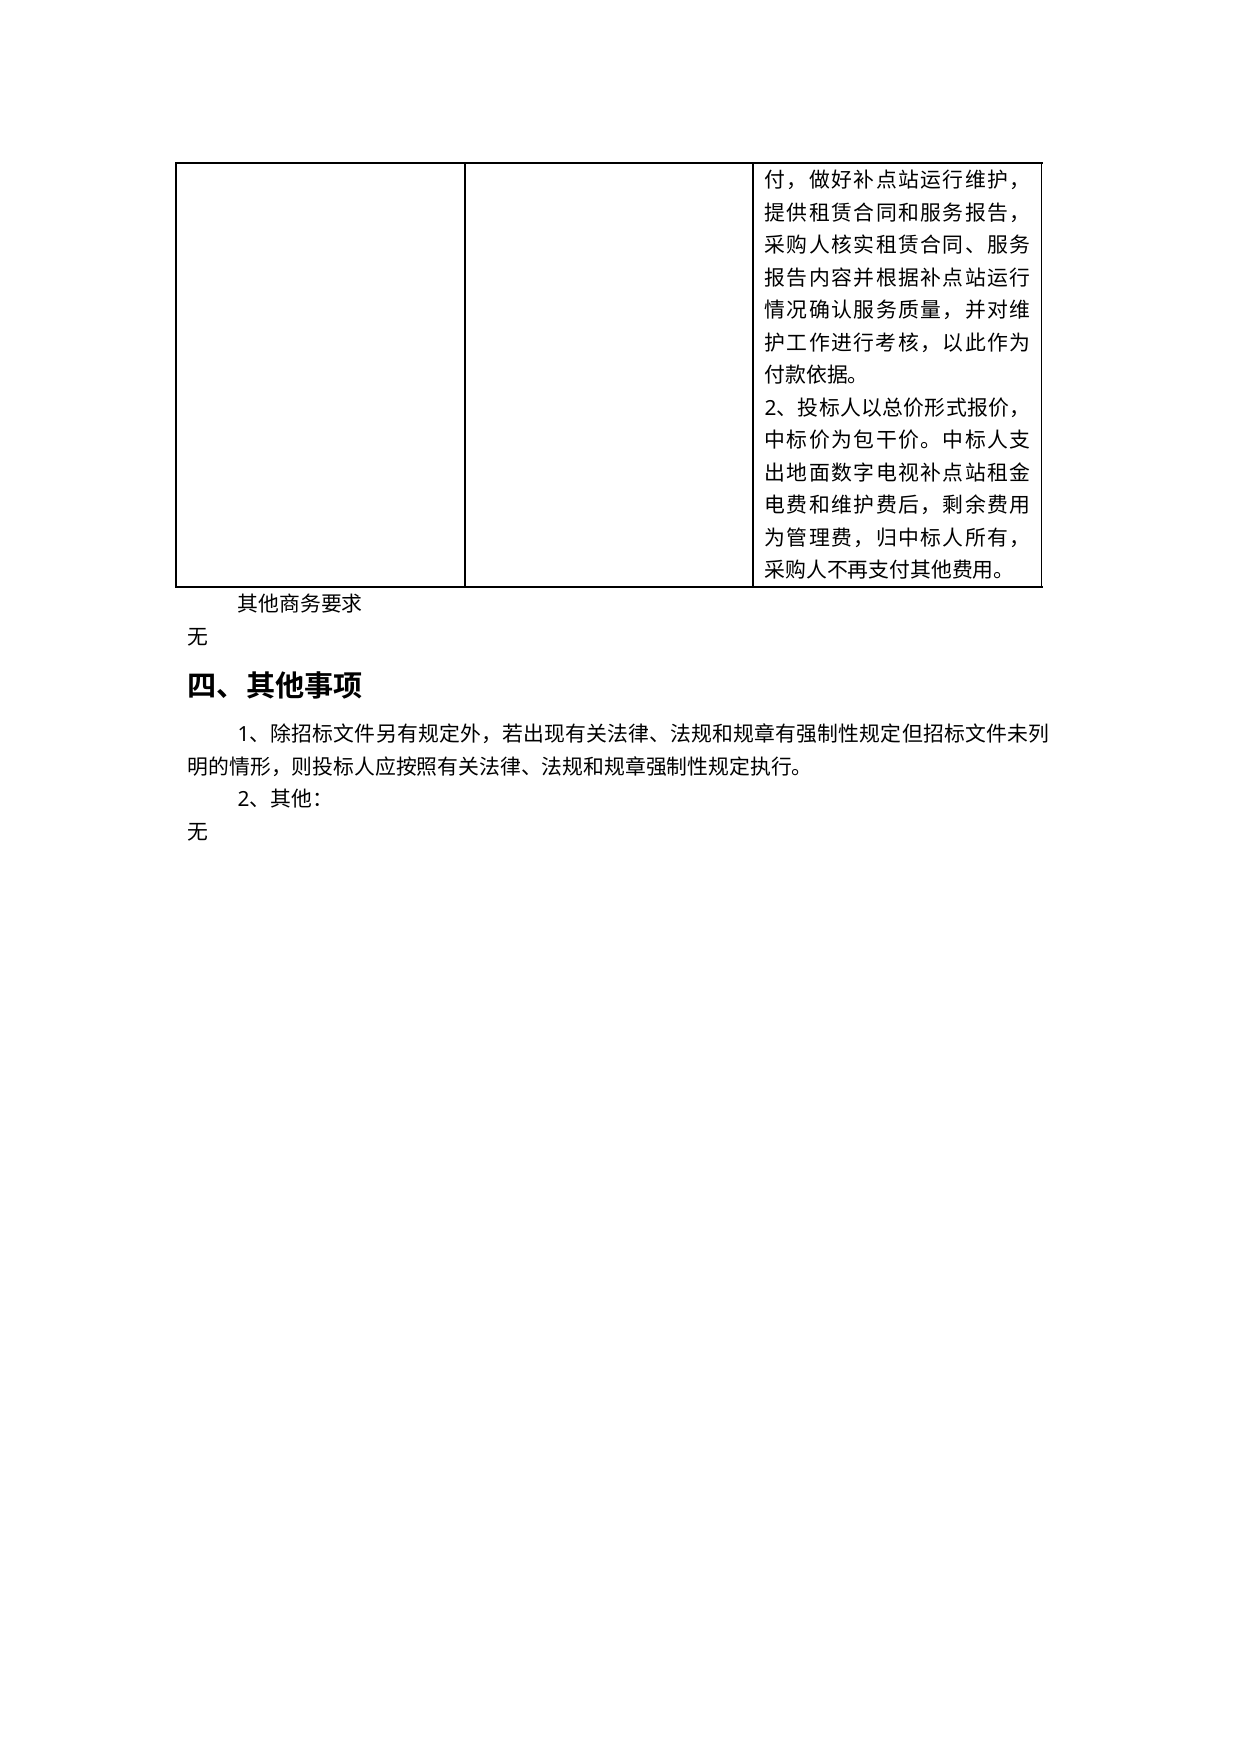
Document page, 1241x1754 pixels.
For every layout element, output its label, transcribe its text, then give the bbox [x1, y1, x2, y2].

text 无 [187, 620, 1053, 653]
text 1、除招标文件另有规定外，若出现有关法律、法规和规章有强制性规定但招标文件未列明的情形，则投标人应按照有关法律、法规和规章强制性规定执行。 [187, 718, 1053, 783]
text 四、其他事项 [187, 653, 1053, 718]
table_cell 2 [466, 164, 752, 586]
text 其他商务要求 [187, 588, 1053, 620]
table_cell ★ [177, 164, 464, 586]
text 2、其他： [187, 783, 1053, 815]
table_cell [754, 164, 1041, 586]
text 无 [187, 815, 1053, 848]
